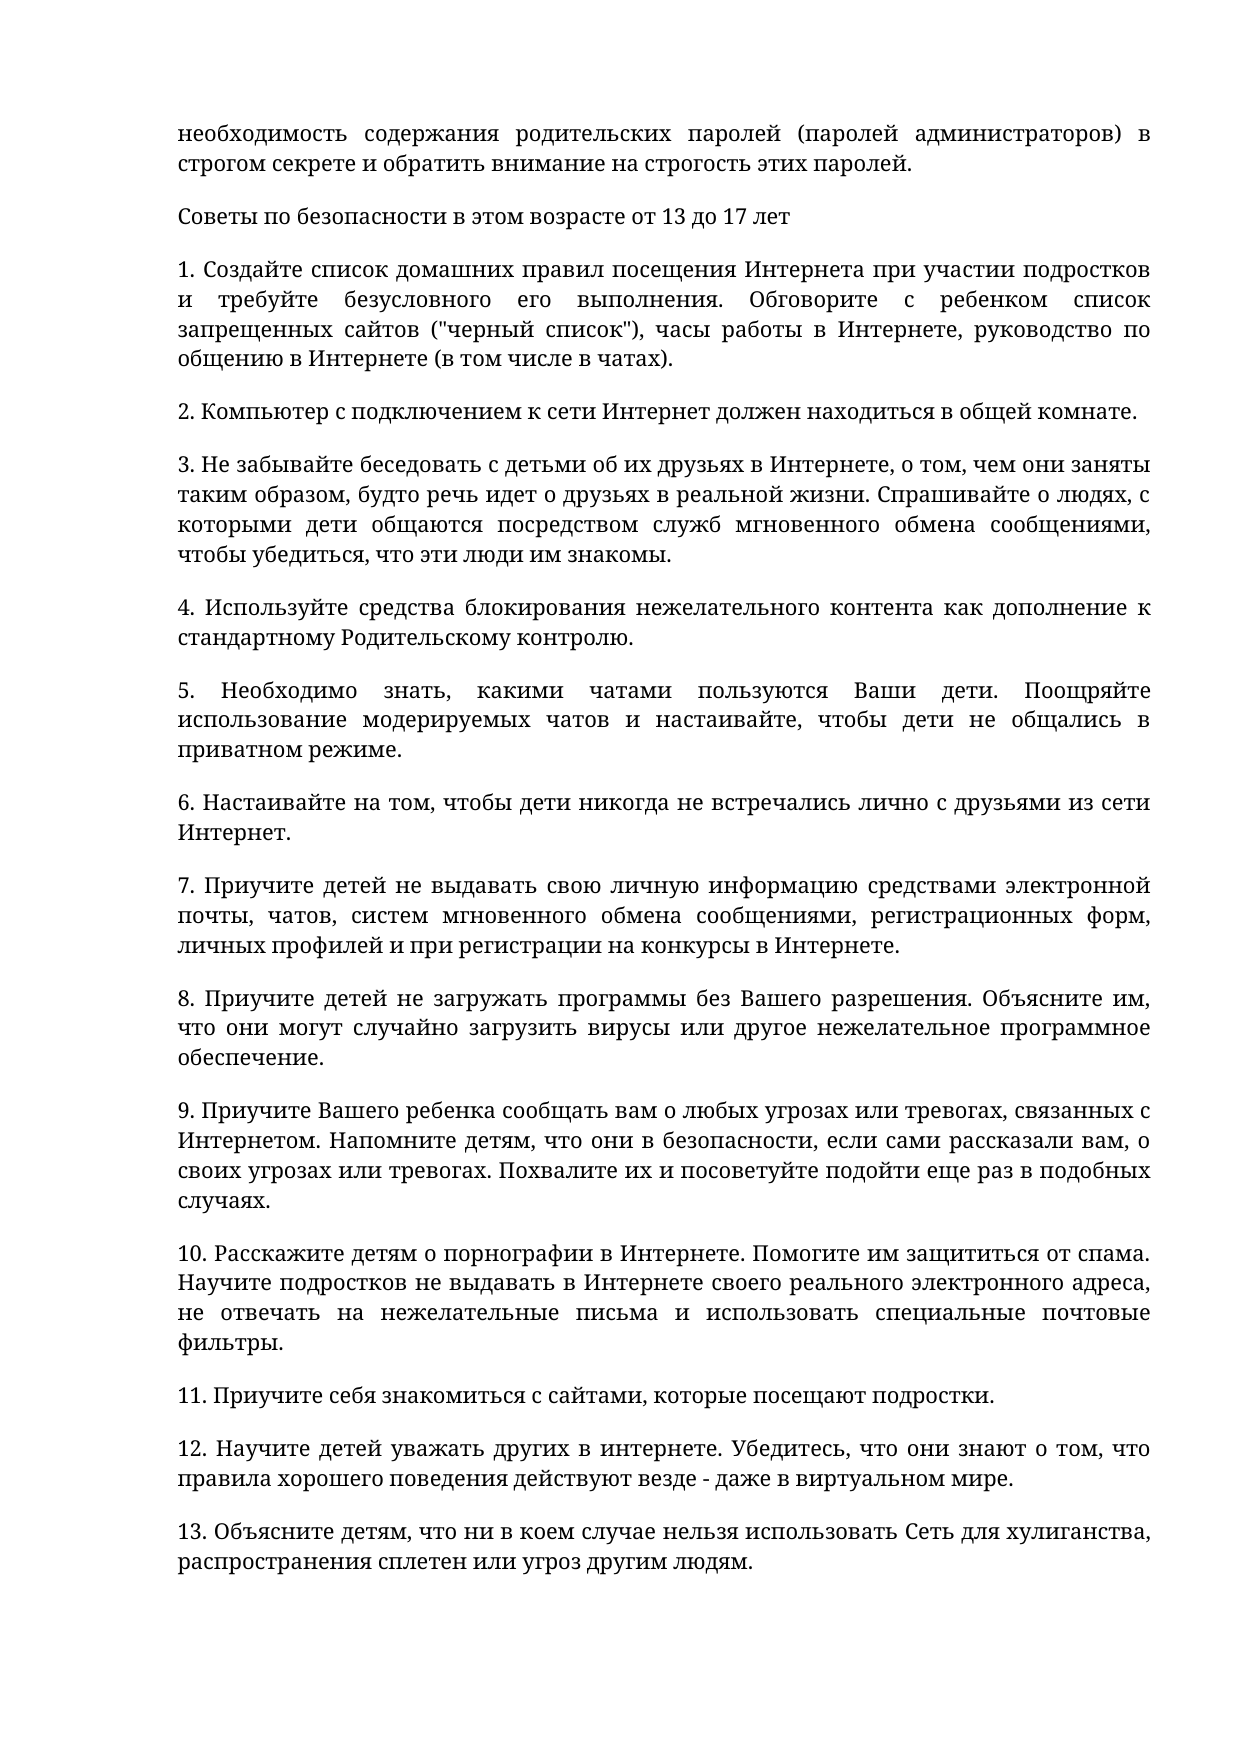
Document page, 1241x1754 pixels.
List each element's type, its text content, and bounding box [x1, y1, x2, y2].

text 3. Не забывайте беседовать с детьми об их друзьях в Интернете, о том, чем они заняты таким образом, будто речь идет о друзьях в реальной жизни. Спрашивайте о людях, с которыми дети общаются посредством служб мгновенного обмена сообщениями, чтобы убедиться, что эти люди им знакомы. [177, 449, 1152, 568]
text 10. Расскажите детям о порнографии в Интернете. Помогите им защититься от спама. Научите подростков не выдавать в Интернете своего реального электронного адреса, не отвечать на нежелательные письма и использовать специальные почтовые фильтры. [177, 1238, 1152, 1357]
text 8. Приучите детей не загружать программы без Вашего разрешения. Объясните им, что они могут случайно загрузить вирусы или другое нежелательное программное обеспечение. [177, 983, 1152, 1072]
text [177, 118, 1152, 178]
text 7. Приучите детей не выдавать свою личную информацию средствами электронной почты, чатов, систем мгновенного обмена сообщениями, регистрационных форм, личных профилей и при регистрации на конкурсы в Интернете. [177, 870, 1152, 959]
text 11. Приучите себя знакомиться с сайтами, которые посещают подростки. [177, 1380, 1152, 1410]
text 2. Компьютер с подключением к сети Интернет должен находиться в общей комнате. [177, 396, 1152, 426]
text Советы по безопасности в этом возрасте от 13 до 17 лет [177, 201, 1152, 231]
text 4. Используйте средства блокирования нежелательного контента как дополнение к стандартному Родительскому контролю. [177, 592, 1152, 651]
text 13. Объясните детям, что ни в коем случае нельзя использовать Сеть для хулиганства, распространения сплетен или угроз другим людям. [177, 1516, 1152, 1575]
text 12. Научите детей уважать других в интернете. Убедитесь, что они знают о том, что правила хорошего поведения действуют везде - даже в виртуальном мире. [177, 1433, 1152, 1493]
text 9. Приучите Вашего ребенка сообщать вам о любых угрозах или тревогах, связанных с Интернетом. Напомните детям, что они в безопасности, если сами рассказали вам, о своих угрозах или тревогах. Похвалите их и посоветуйте подойти еще раз в подобных случаях. [177, 1095, 1152, 1214]
text 1. Создайте список домашних правил посещения Интернета при участии подростков и требуйте безусловного его выполнения. Обговорите с ребенком список запрещенных сайтов ("черный список"), часы работы в Интернете, руководство по общению в Интернете (в том числе в чатах). [177, 254, 1152, 373]
text 6. Настаивайте на том, чтобы дети никогда не встречались лично с друзьями из сети Интернет. [177, 787, 1152, 847]
text 5. Необходимо знать, какими чатами пользуются Ваши дети. Поощряйте использование модерируемых чатов и настаивайте, чтобы дети не общались в приватном режиме. [177, 674, 1152, 764]
